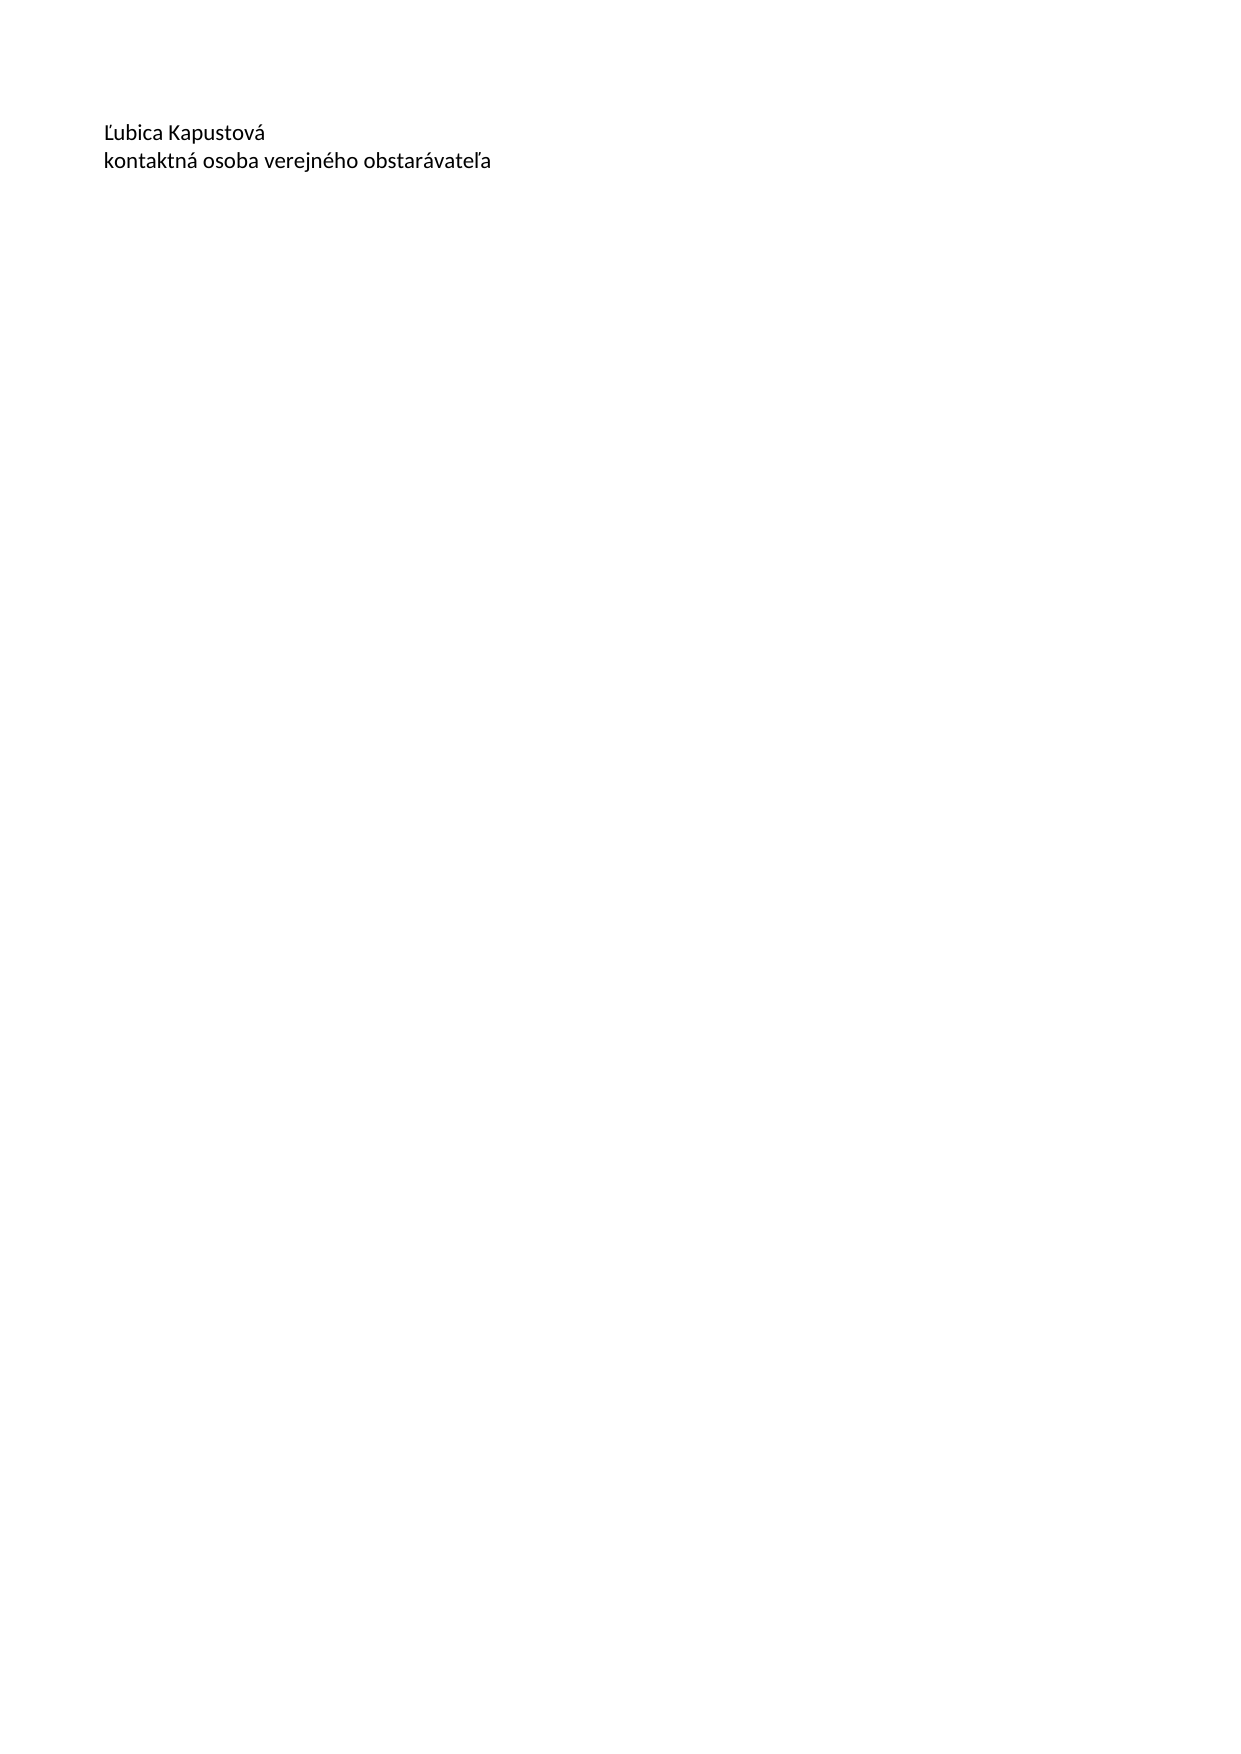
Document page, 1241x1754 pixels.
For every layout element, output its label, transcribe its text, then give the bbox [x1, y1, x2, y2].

text Ľubica Kapustová kontaktná osoba verejného obstarávateľa [103, 118, 1152, 174]
